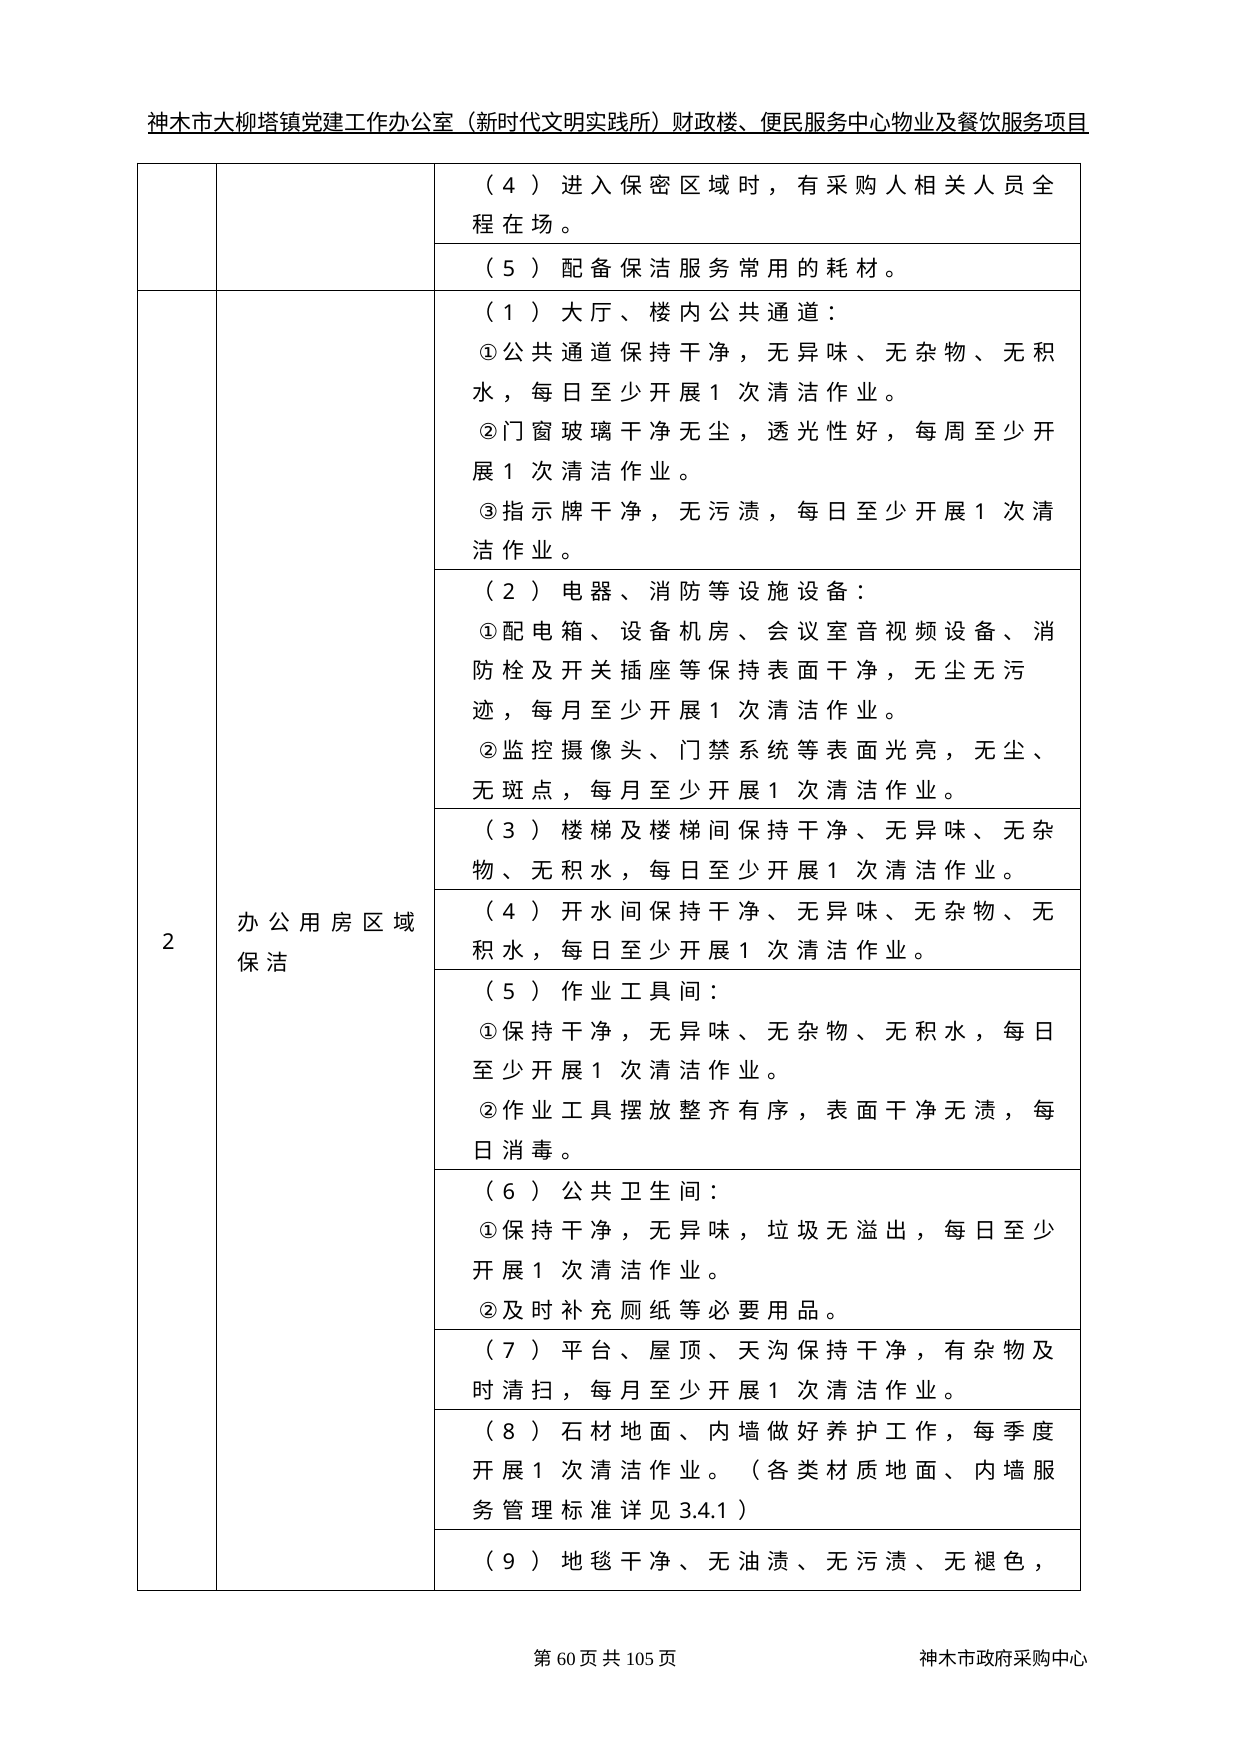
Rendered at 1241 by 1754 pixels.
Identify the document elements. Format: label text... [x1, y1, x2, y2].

table_cell （2）电器、消防等设施设备： ①配电箱、设备机房、会议室音视频设备、消防栓及开关插座等保持表面干净，无尘无污迹，每月至少开展1次清洁作业。 ②监控摄像头、门禁系统等表面光亮，无尘、无斑点，每月至少开展1次清洁作业。 [435, 570, 1080, 808]
table_cell （4）开水间保持干净、无异味、无杂物、无积水，每日至少开展1次清洁作业。 [435, 890, 1080, 969]
table_cell （6）公共卫生间： ①保持干净，无异味，垃圾无溢出，每日至少开展1次清洁作业。 ②及时补充厕纸等必要用品。 [435, 1170, 1080, 1328]
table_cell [435, 1530, 1080, 1590]
table_cell （5）作业工具间： ①保持干净，无异味、无杂物、无积水，每日至少开展1次清洁作业。 ②作业工具摆放整齐有序，表面干净无渍，每日消毒。 [435, 970, 1080, 1169]
table_cell （7）平台、屋顶、天沟保持干净，有杂物及时清扫，每月至少开展1次清洁作业。 [435, 1330, 1080, 1409]
table_cell （5）配备保洁服务常用的耗材。 [435, 244, 1080, 290]
table_cell （3）楼梯及楼梯间保持干净、无异味、无杂物、无积水，每日至少开展1次清洁作业。 [435, 809, 1080, 889]
table_cell （1）大厅、楼内公共通道： ①公共通道保持干净，无异味、无杂物、无积水，每日至少开展1次清洁作业。 ②门窗玻璃干净无尘，透光性好，每周至少开展1次清洁作业。 ③指示牌干净，无污渍，每日至少开展1次清洁作业。 [435, 291, 1080, 569]
table_cell （4）进入保密区域时，有采购人相关人员全程在场。 [435, 164, 1080, 243]
table_cell （8）石材地面、内墙做好养护工作，每季度开展1次清洁作业。（各类材质地面、内墙服务管理标准详见3.4.1） [435, 1410, 1080, 1529]
table_cell 2 [138, 291, 216, 1590]
table_cell 办公用房区域保洁 [217, 291, 434, 1590]
